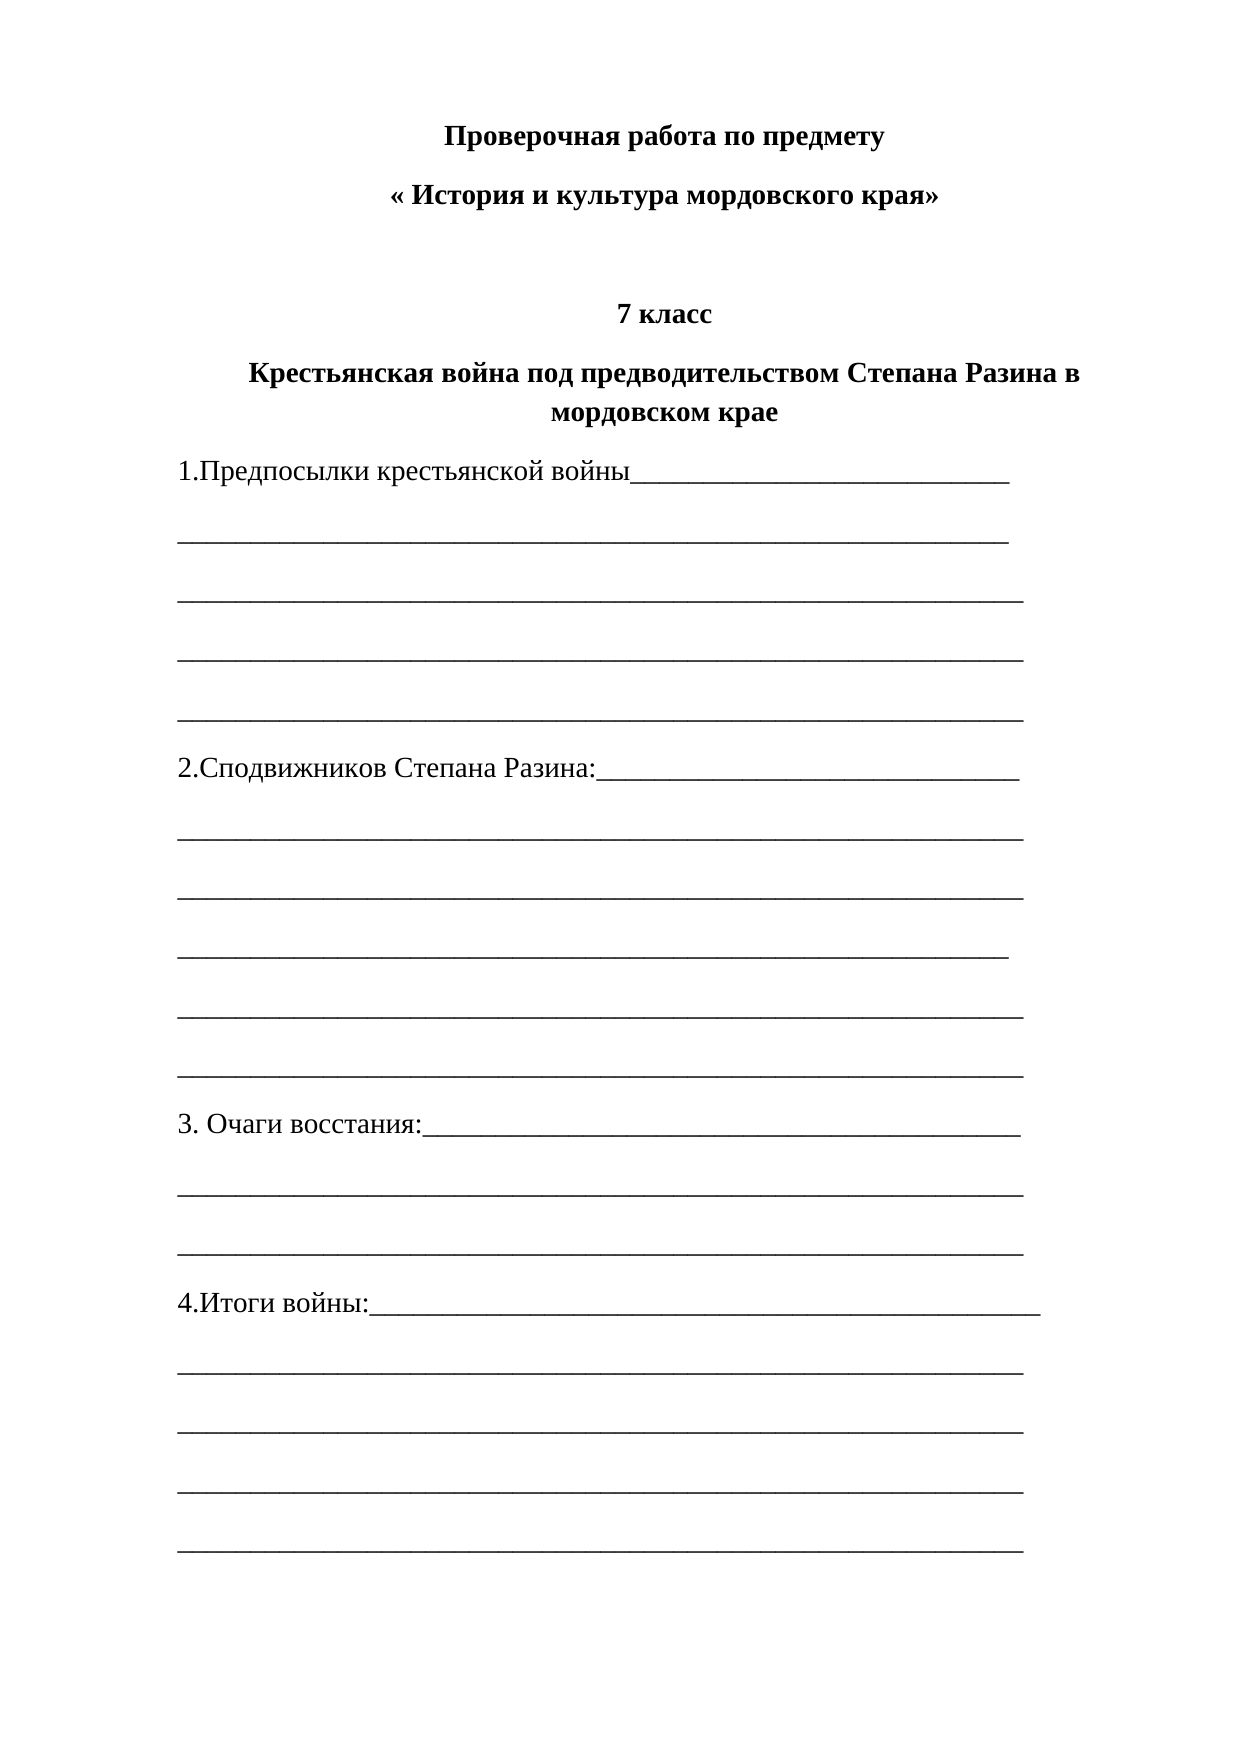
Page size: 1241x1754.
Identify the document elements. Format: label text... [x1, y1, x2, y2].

text __________________________________________________________ [177, 1047, 1152, 1081]
text _________________________________________________________ [177, 928, 1152, 962]
text __________________________________________________________ [177, 632, 1152, 665]
text __________________________________________________________ [177, 988, 1152, 1021]
text _________________________________________________________ [177, 513, 1152, 546]
text __________________________________________________________ [177, 810, 1152, 843]
text __________________________________________________________ [177, 869, 1152, 903]
text __________________________________________________________ [177, 1166, 1152, 1199]
text Проверочная работа по предмету [177, 118, 1152, 152]
text « История и культура мордовского края» [177, 177, 1152, 211]
text __________________________________________________________ [177, 1463, 1152, 1496]
text __________________________________________________________ [177, 1225, 1152, 1259]
text __________________________________________________________ [177, 1522, 1152, 1556]
text 4.Итоги войны:______________________________________________ [177, 1285, 1152, 1318]
text 7 класс [177, 296, 1152, 330]
text Крестьянская война под предводительством Степана Разина в мордовском крае [177, 356, 1152, 428]
text 1.Предпосылки крестьянской войны__________________________ [177, 453, 1152, 487]
text 3. Очаги восстания:_________________________________________ [177, 1107, 1152, 1140]
text __________________________________________________________ [177, 572, 1152, 606]
text 2.Сподвижников Степана Разина:_____________________________ [177, 750, 1152, 784]
text __________________________________________________________ [177, 1403, 1152, 1437]
text __________________________________________________________ [177, 1344, 1152, 1378]
text __________________________________________________________ [177, 691, 1152, 724]
